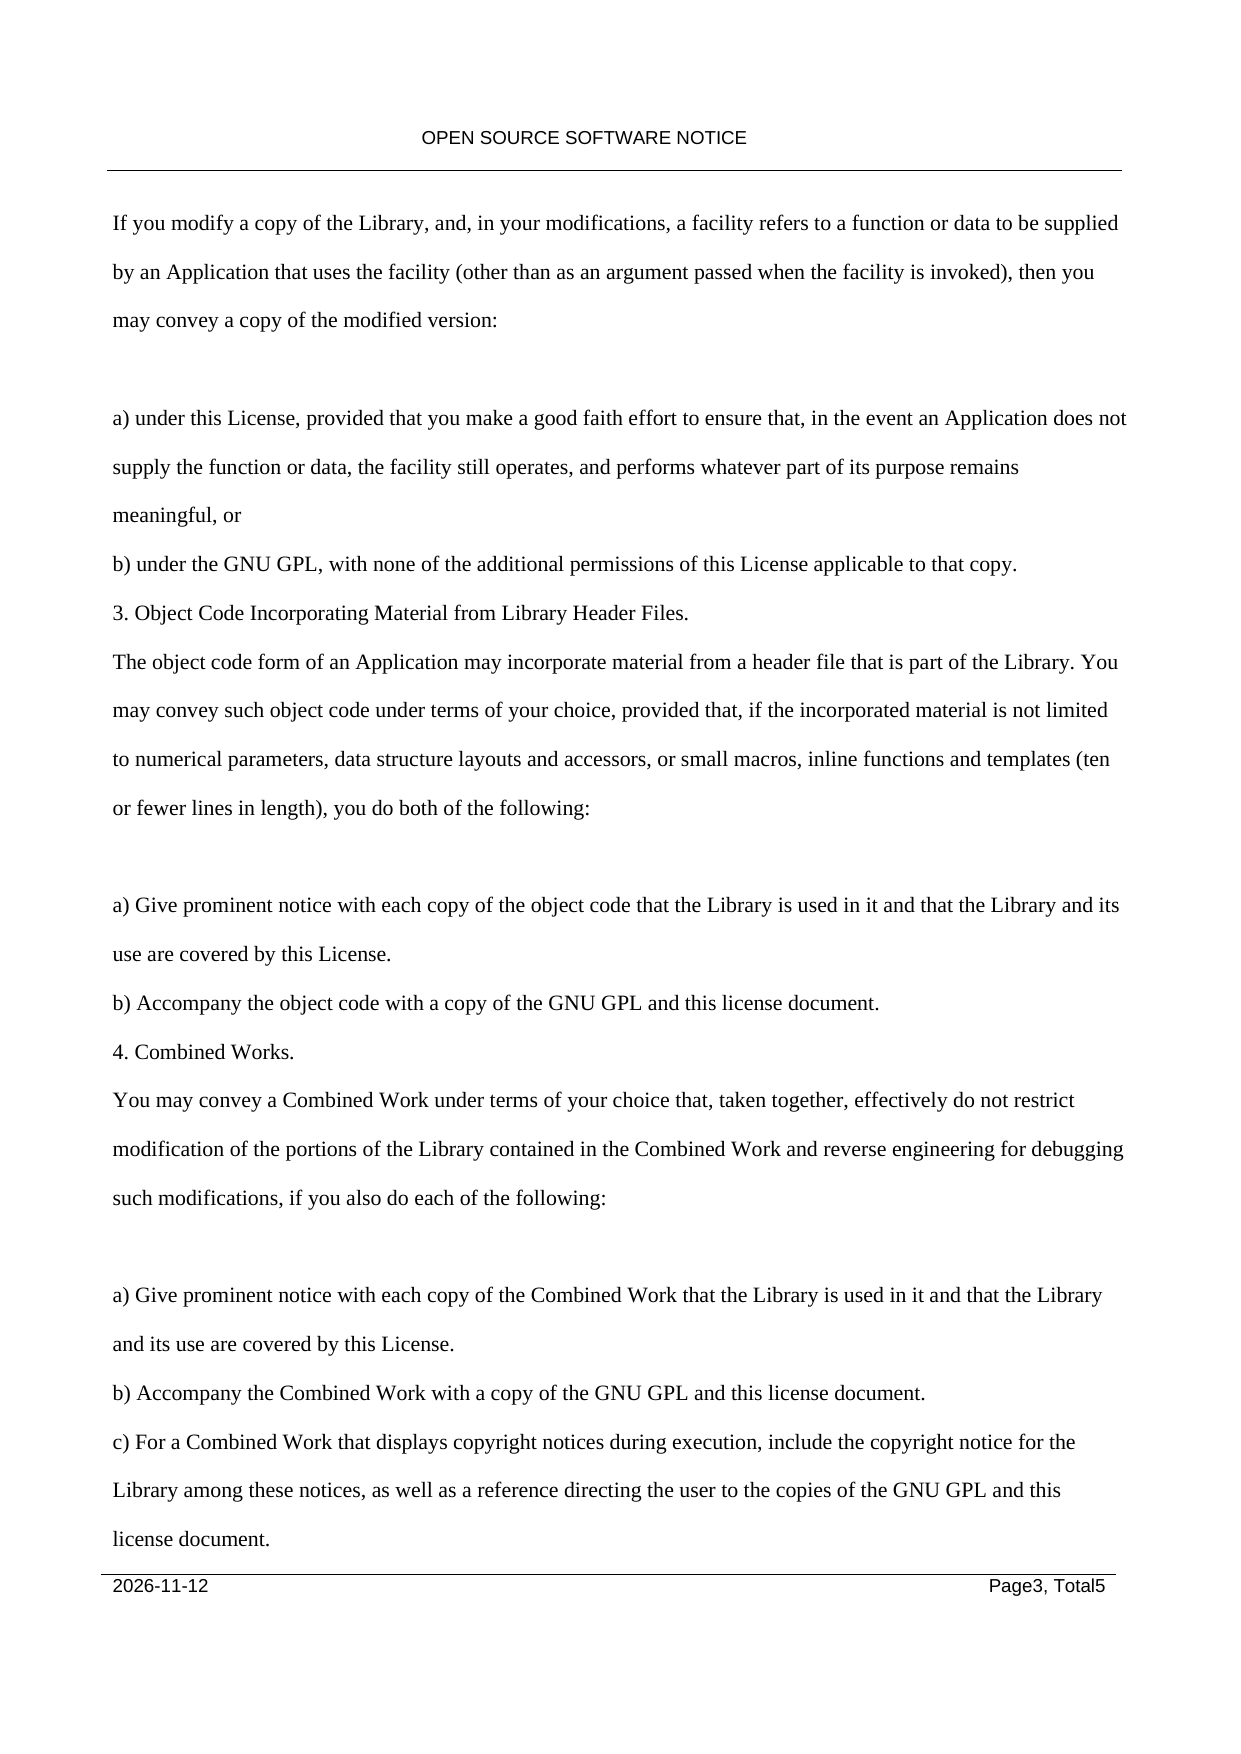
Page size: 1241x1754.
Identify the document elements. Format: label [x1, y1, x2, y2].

text [112, 206, 1128, 1555]
